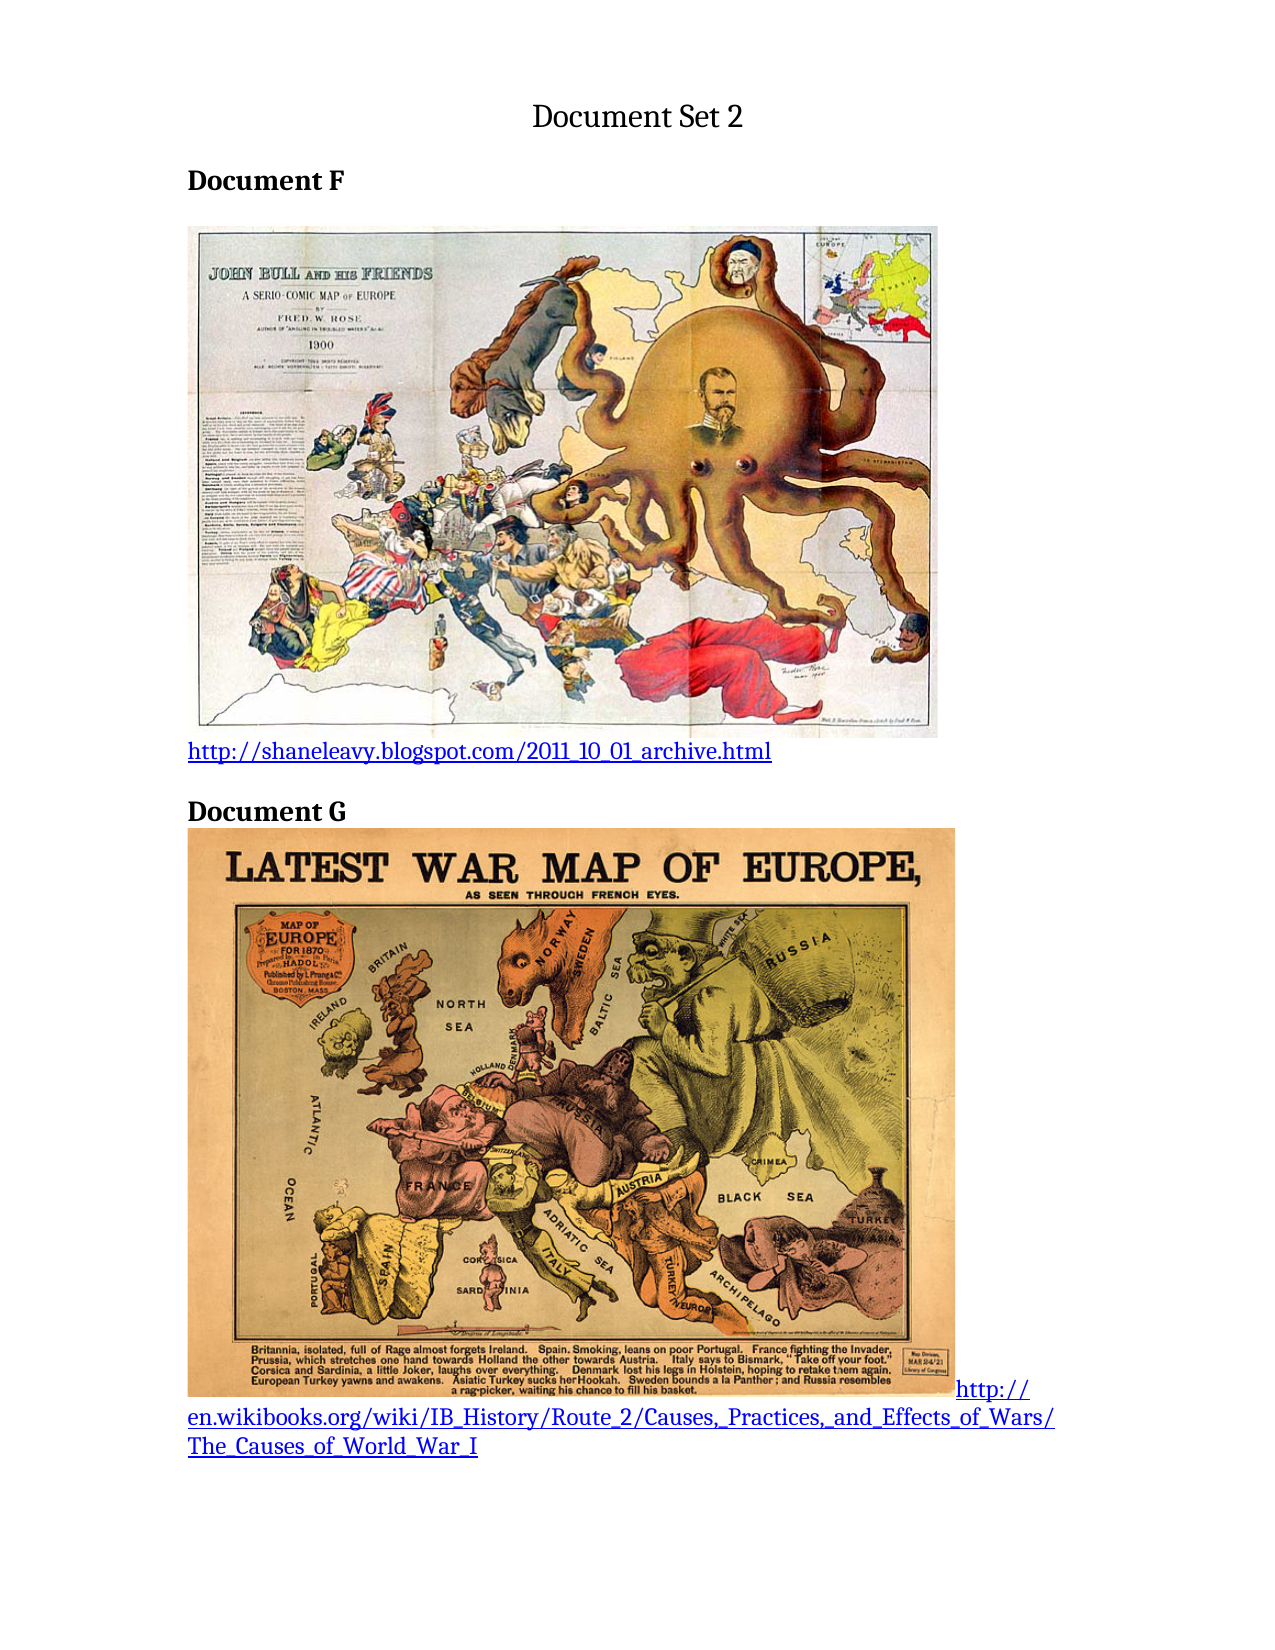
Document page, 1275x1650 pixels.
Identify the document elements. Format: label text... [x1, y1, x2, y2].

text http://shaneleavy.blogspot.com/2011_10_01_archive.html [187, 737, 1087, 766]
text Document Set 2 [187, 97, 1087, 136]
picture [187, 828, 956, 1397]
text Document G [187, 795, 1087, 828]
text Document F [187, 164, 1087, 198]
picture [187, 226, 938, 738]
